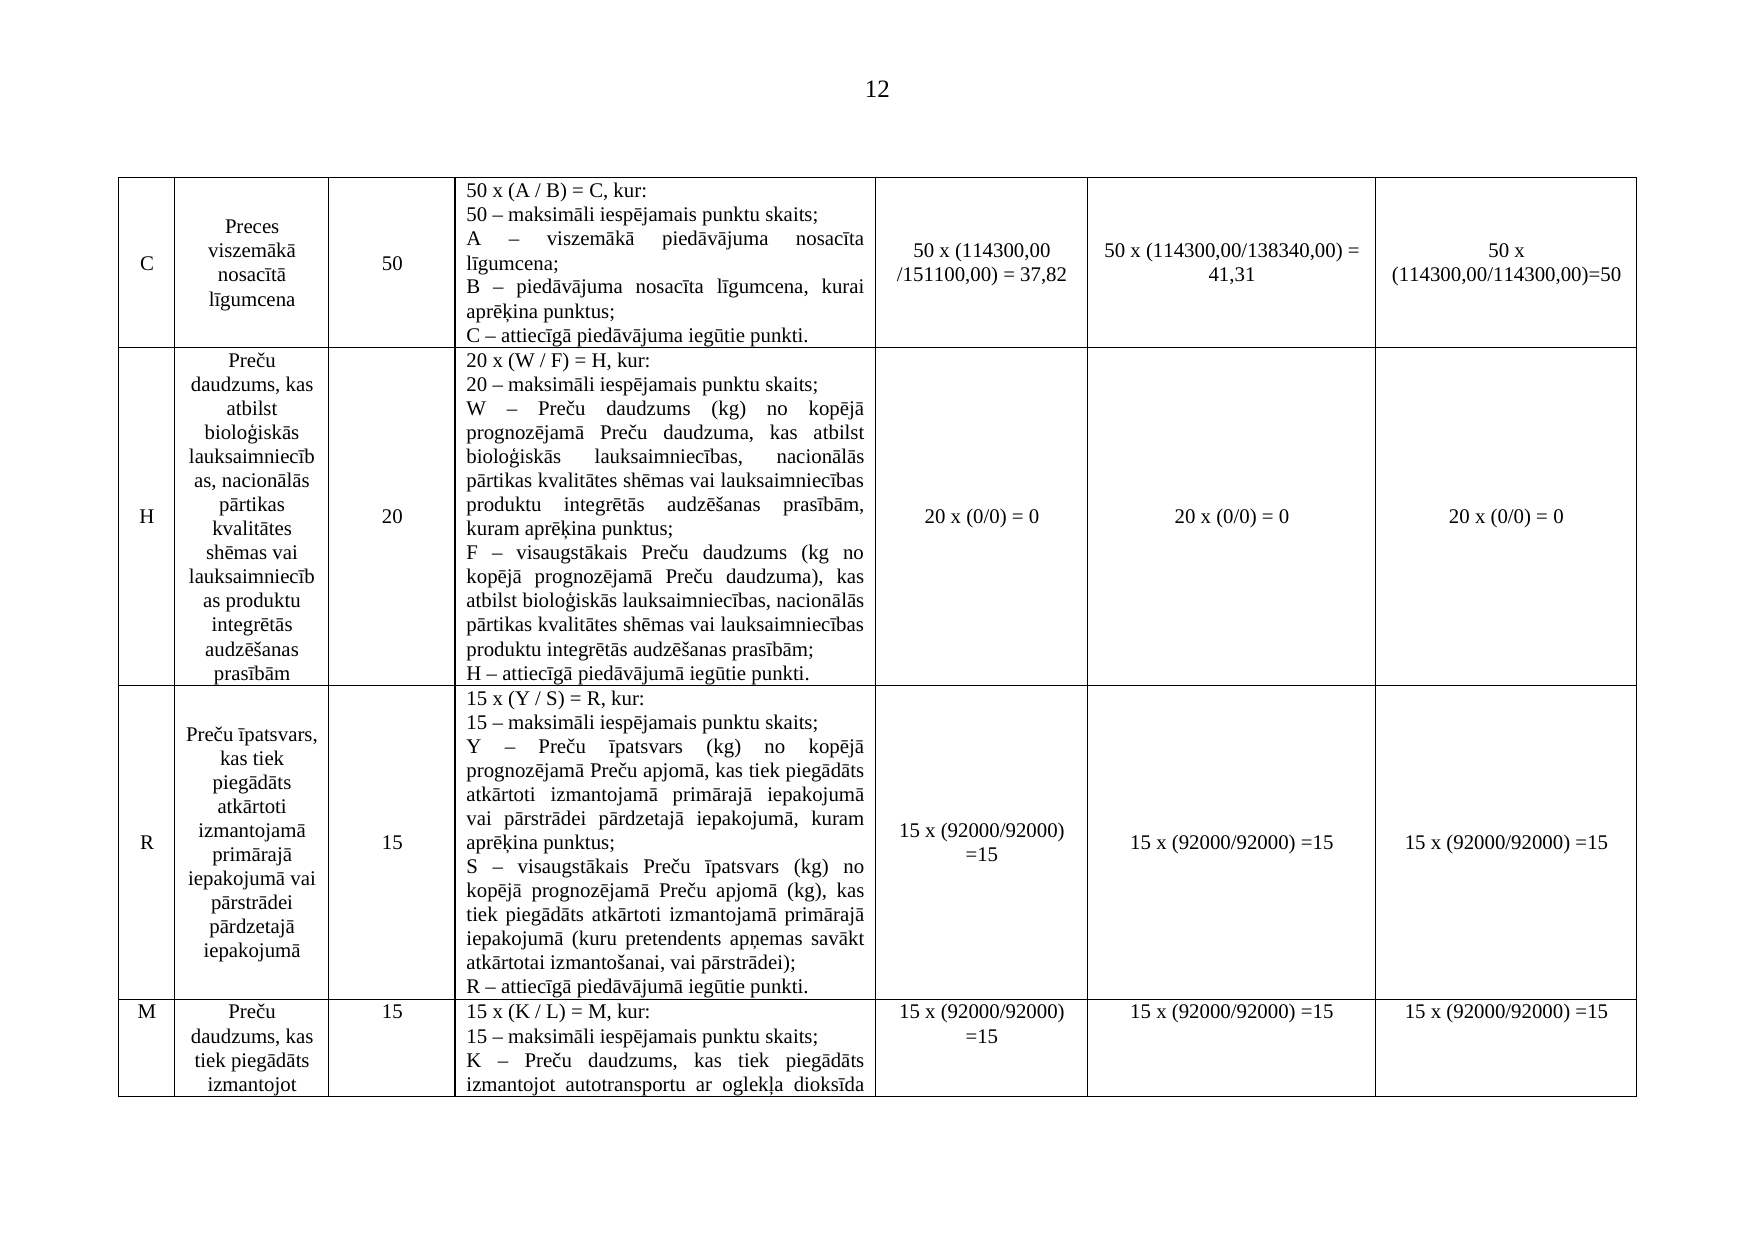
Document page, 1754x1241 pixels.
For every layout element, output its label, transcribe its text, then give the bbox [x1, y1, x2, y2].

table_cell M [119, 1000, 174, 1096]
table_cell Preču daudzums, kas atbilst bioloģiskās lauksaimniecības, nacionālās pārtikas kvalitātes shēmas vai lauksaimniecības produktu integrētās audzēšanas prasībām [175, 348, 328, 684]
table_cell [1376, 1000, 1636, 1096]
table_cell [456, 1000, 875, 1096]
table_cell 20 x (0/0) = 0 [1376, 348, 1636, 684]
table_cell 15 x (92000/92000) =15 [1088, 686, 1375, 998]
table_cell Preces viszemākā nosacītā līgumcena [175, 178, 328, 347]
table_cell Preču īpatsvars, kas tiek piegādāts atkārtoti izmantojamā primārajā iepakojumā vai pārstrādei pārdzetajā iepakojumā [175, 686, 328, 998]
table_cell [1088, 1000, 1375, 1096]
table_cell 20 x (0/0) = 0 [876, 348, 1087, 684]
table_cell 15 x (92000/92000) =15 [876, 686, 1087, 998]
table_cell R [119, 686, 174, 998]
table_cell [175, 1000, 328, 1096]
table_cell 15 [329, 1000, 454, 1096]
table_cell 20 x (0/0) = 0 [1088, 348, 1375, 684]
table_cell 20 [329, 348, 454, 684]
table_cell H [119, 348, 174, 684]
table_cell 15 x (92000/92000) =15 [1376, 686, 1636, 998]
table_cell 50 x (114300,00 /151100,00) = 37,82 [876, 178, 1087, 347]
table_cell 50 x (A / B) = C, kur: 50 – maksimāli iespējamais punktu skaits; A – viszemākā piedāvājuma nosacīta līgumcena; B – piedāvājuma nosacīta līgumcena, kurai aprēķina punktus; C – attiecīgā piedāvājuma iegūtie punkti. [456, 178, 875, 347]
table_cell 20 x (W / F) = H, kur: 20 – maksimāli iespējamais punktu skaits; W – Preču daudzums (kg) no kopējā prognozējamā Preču daudzuma, kas atbilst bioloģiskās lauksaimniecības, nacionālās pārtikas kvalitātes shēmas vai lauksaimniecības produktu integrētās audzēšanas prasībām, kuram aprēķina punktus; F – visaugstākais Preču daudzums (kg no kopējā prognozējamā Preču daudzuma), kas atbilst bioloģiskās lauksaimniecības, nacionālās pārtikas kvalitātes shēmas vai lauksaimniecības produktu integrētās audzēšanas prasībām; H – attiecīgā piedāvājumā iegūtie punkti. [456, 348, 875, 684]
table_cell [876, 1000, 1087, 1096]
table_cell 50 x (114300,00/114300,00)=50 [1376, 178, 1636, 347]
table_cell 50 x (114300,00/138340,00) = 41,31 [1088, 178, 1375, 347]
table_cell C [119, 178, 174, 347]
table_cell 15 [329, 686, 454, 998]
table_cell 15 x (Y / S) = R, kur: 15 – maksimāli iespējamais punktu skaits; Y – Preču īpatsvars (kg) no kopējā prognozējamā Preču apjomā, kas tiek piegādāts atkārtoti izmantojamā primārajā iepakojumā vai pārstrādei pārdzetajā iepakojumā, kuram aprēķina punktus; S – visaugstākais Preču īpatsvars (kg) no kopējā prognozējamā Preču apjomā (kg), kas tiek piegādāts atkārtoti izmantojamā primārajā iepakojumā (kuru pretendents apņemas savākt atkārtotai izmantošanai, vai pārstrādei); R – attiecīgā piedāvājumā iegūtie punkti. [456, 686, 875, 998]
table_cell 50 [329, 178, 454, 347]
